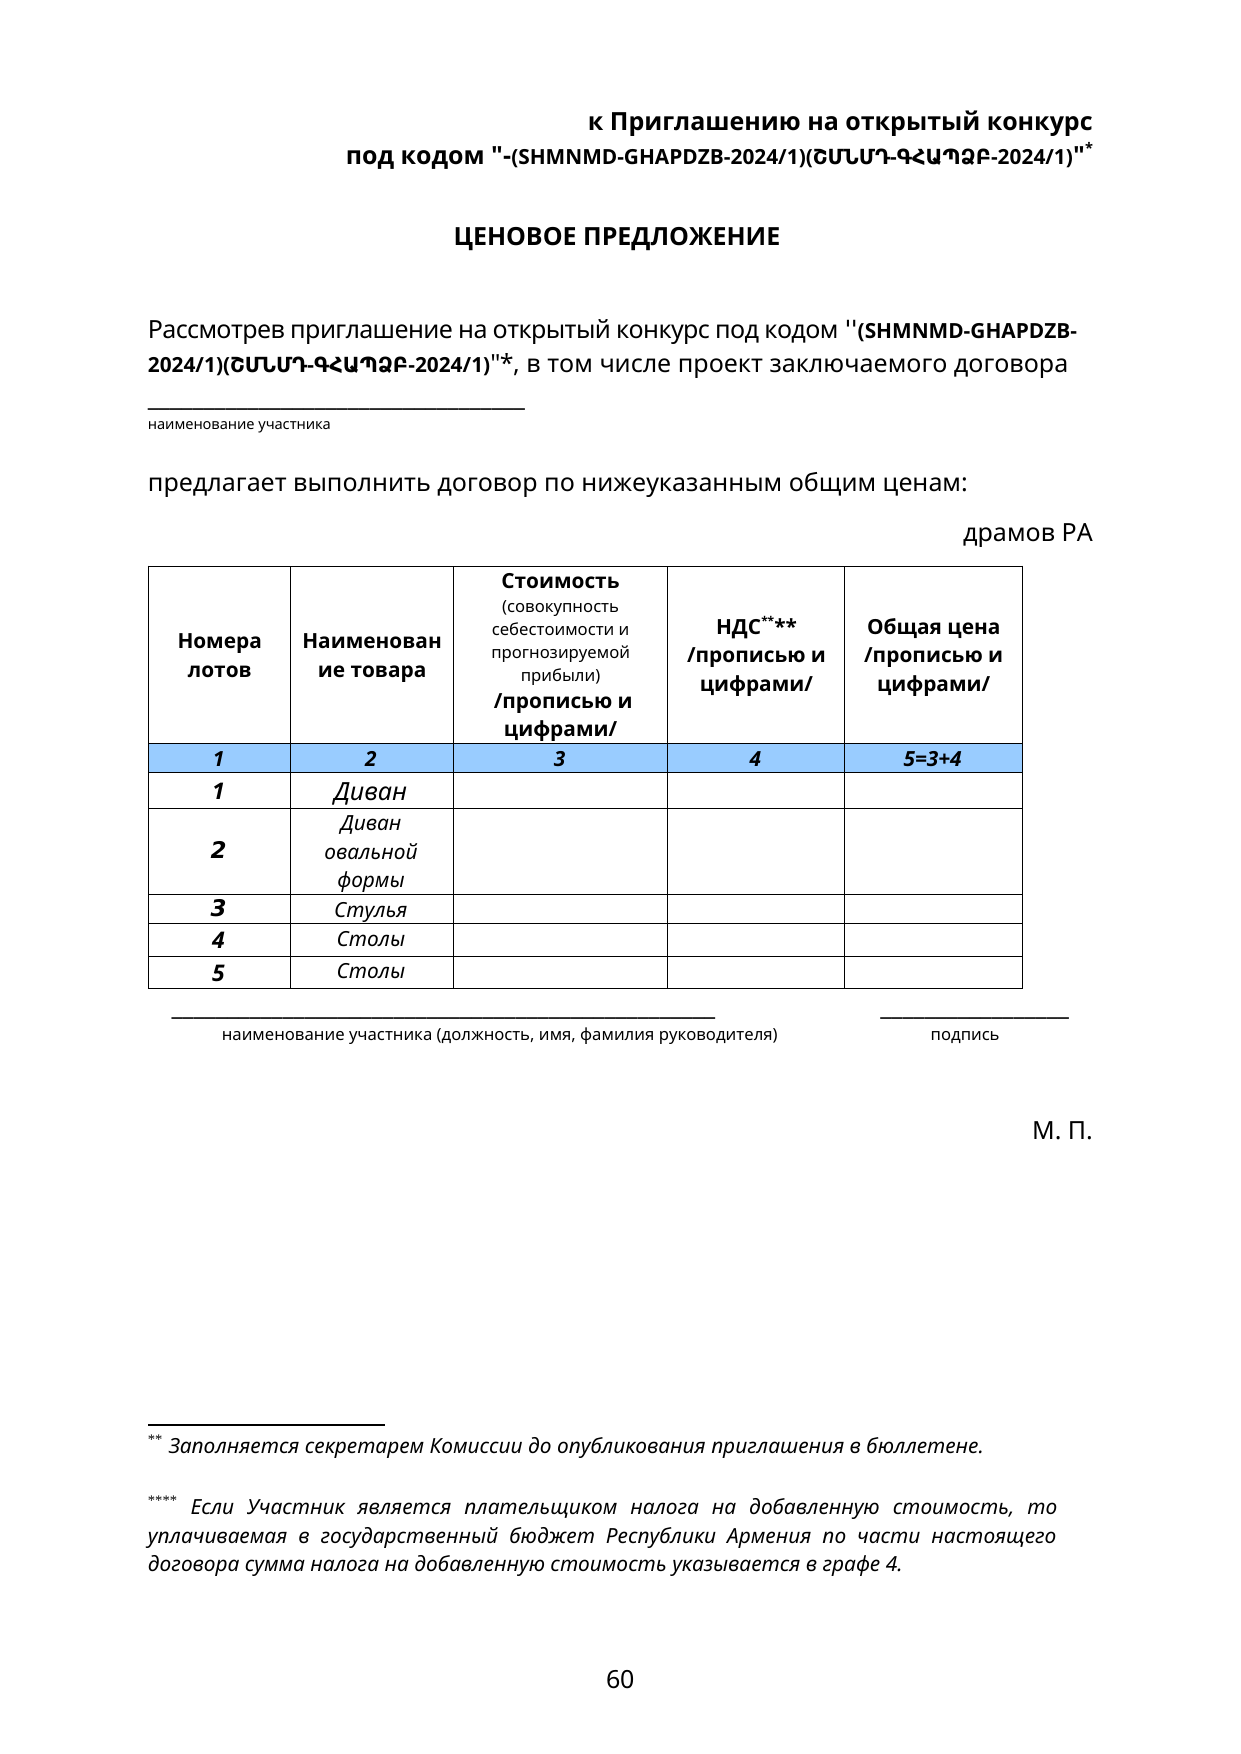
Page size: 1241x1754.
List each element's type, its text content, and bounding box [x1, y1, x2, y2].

table_cell [668, 809, 844, 894]
text наименование участника (должность, имя, фамилия руководителя) подпись [222, 1023, 1092, 1046]
table_cell [668, 895, 844, 923]
table_cell [668, 773, 844, 807]
table_cell [454, 895, 667, 923]
text драмов РА [148, 515, 1092, 549]
table_header Стоимость (совокупность себестоимости и прогнозируемой прибыли) /прописью и цифрами/ [454, 567, 667, 743]
table_cell [845, 924, 1022, 956]
table_cell [845, 773, 1022, 807]
table_header НДС** /прописью и цифрами/ [668, 567, 844, 743]
table_cell [454, 924, 667, 956]
table_cell [845, 809, 1022, 894]
table_cell [668, 957, 844, 988]
table_header Общая цена /прописью и цифрами/ [845, 567, 1022, 743]
table_cell Диван овальной формы [291, 809, 453, 894]
table_cell 3 [454, 744, 667, 772]
text к Приглашению на открытый конкурс под кодом "-(SHMNMD-GHAPDZB-2024/1)(ՇՄՆՄԴ-ԳՀԱՊՁԲ-2024/1)"* [148, 103, 1092, 172]
table_cell [668, 924, 844, 956]
table_cell 5 [149, 957, 290, 988]
text ЦЕНОВОЕ ПРЕДЛОЖЕНИЕ [141, 218, 1092, 252]
table_cell Стулья [291, 895, 453, 923]
table_cell 1 [149, 773, 290, 807]
table_cell 4 [668, 744, 844, 772]
table_cell [845, 957, 1022, 988]
table_cell 5=3+4 [845, 744, 1022, 772]
table_cell 1 [149, 744, 290, 772]
table_cell [845, 895, 1022, 923]
table_cell Столы [291, 924, 453, 956]
text _________________________________________________ _________________ [148, 989, 1092, 1023]
table_header Номера лотов [149, 567, 290, 743]
text Рассмотрев приглашение на открытый конкурс под кодом ''(SHMNMD-GHAPDZB-2024/1)(ՇՄՆՄԴ-ԳՀԱՊՁԲ-2024/1)"*, в том числе проект заключаемого договора __________________________________ [148, 311, 1092, 413]
table_cell 4 [149, 924, 290, 956]
table_cell 2 [291, 744, 453, 772]
text М. П. [148, 1113, 1092, 1147]
table_cell 2 [149, 809, 290, 894]
table_cell [454, 773, 667, 807]
table_cell [454, 809, 667, 894]
table_cell Столы [291, 957, 453, 988]
text наименование участника [148, 413, 1092, 447]
table_cell [454, 957, 667, 988]
text предлагает выполнить договор по нижеуказанным общим ценам: [148, 464, 1092, 498]
table_cell 3 [149, 895, 290, 923]
table_header Наименование товара [291, 567, 453, 743]
table_cell Диван [291, 773, 453, 807]
